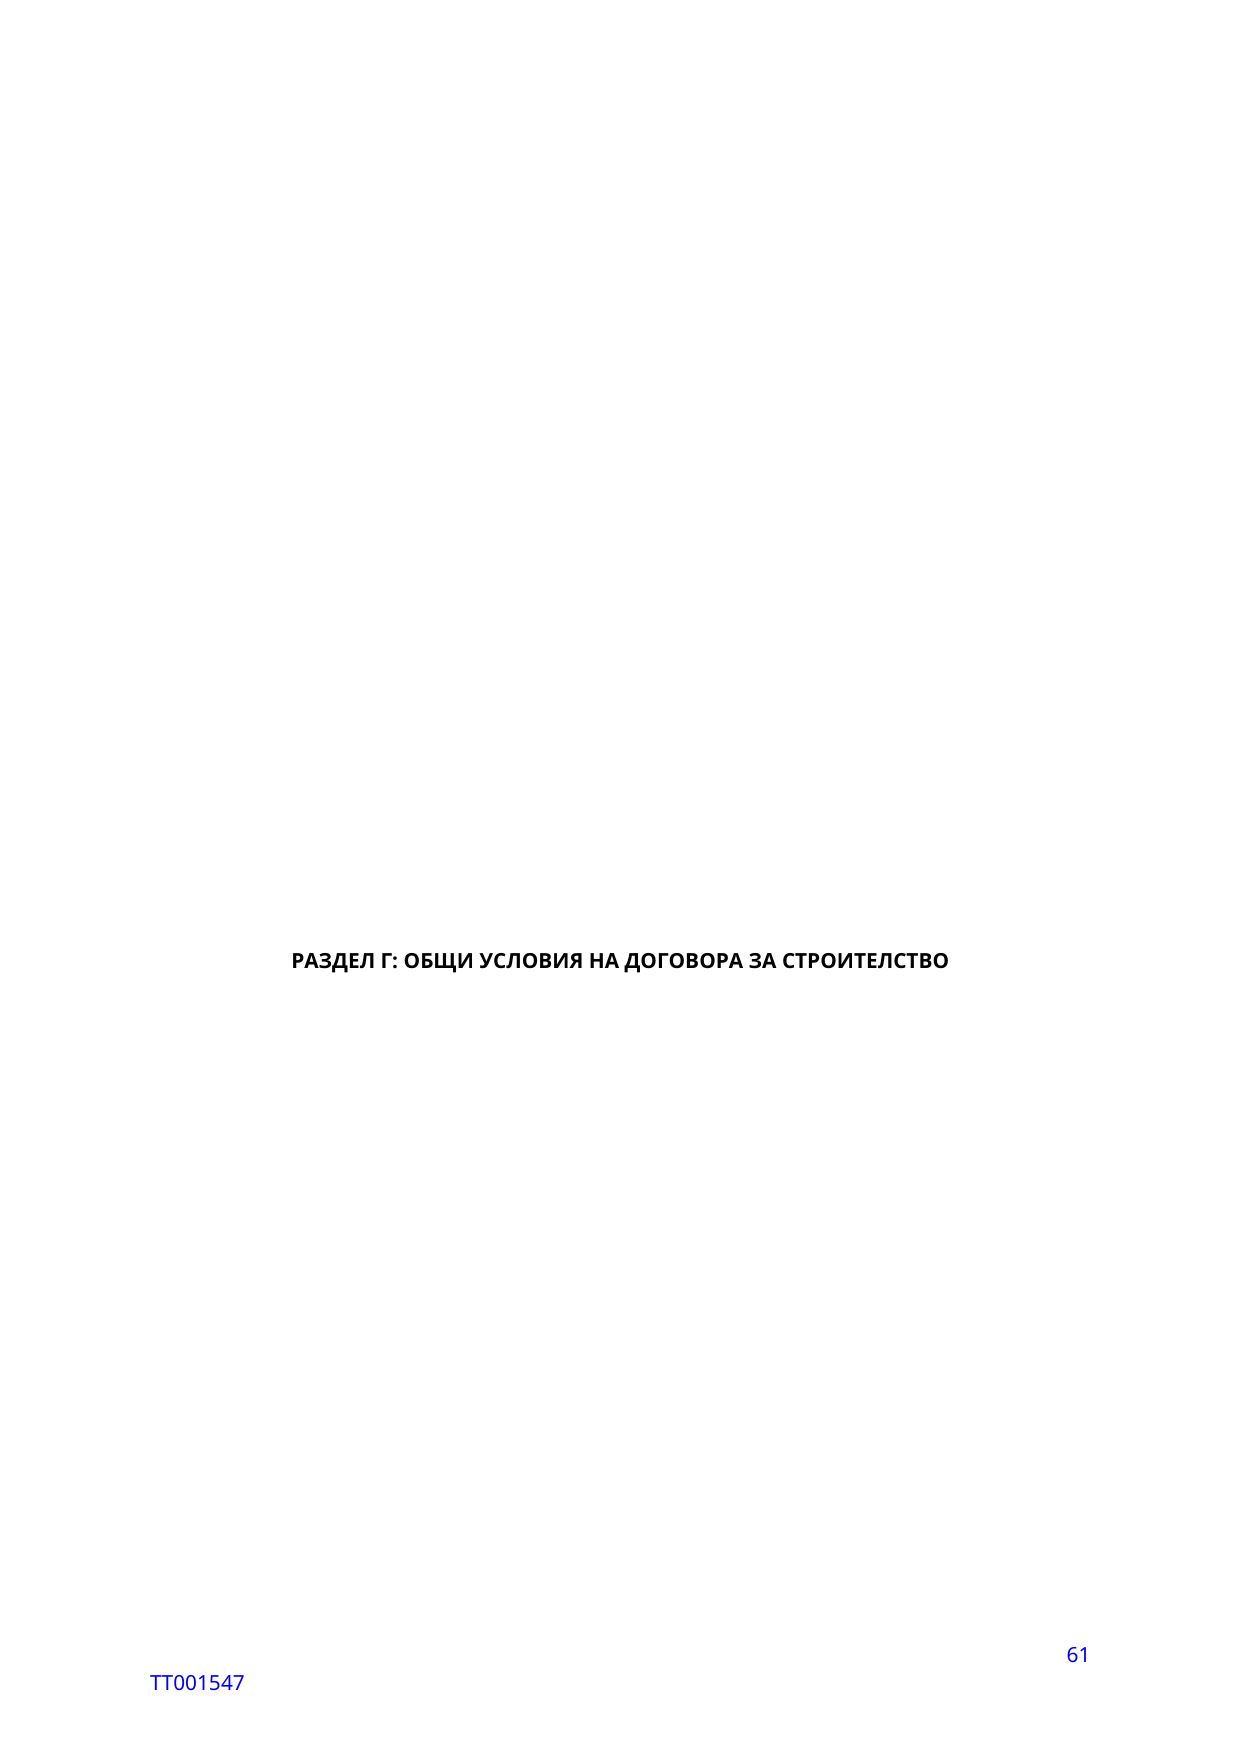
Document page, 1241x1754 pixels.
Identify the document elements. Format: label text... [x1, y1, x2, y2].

text РАЗДЕЛ Г: ОБЩИ УСЛОВИЯ НА ДОГОВОРА ЗА СТРОИТЕЛСТВО [150, 946, 1090, 975]
